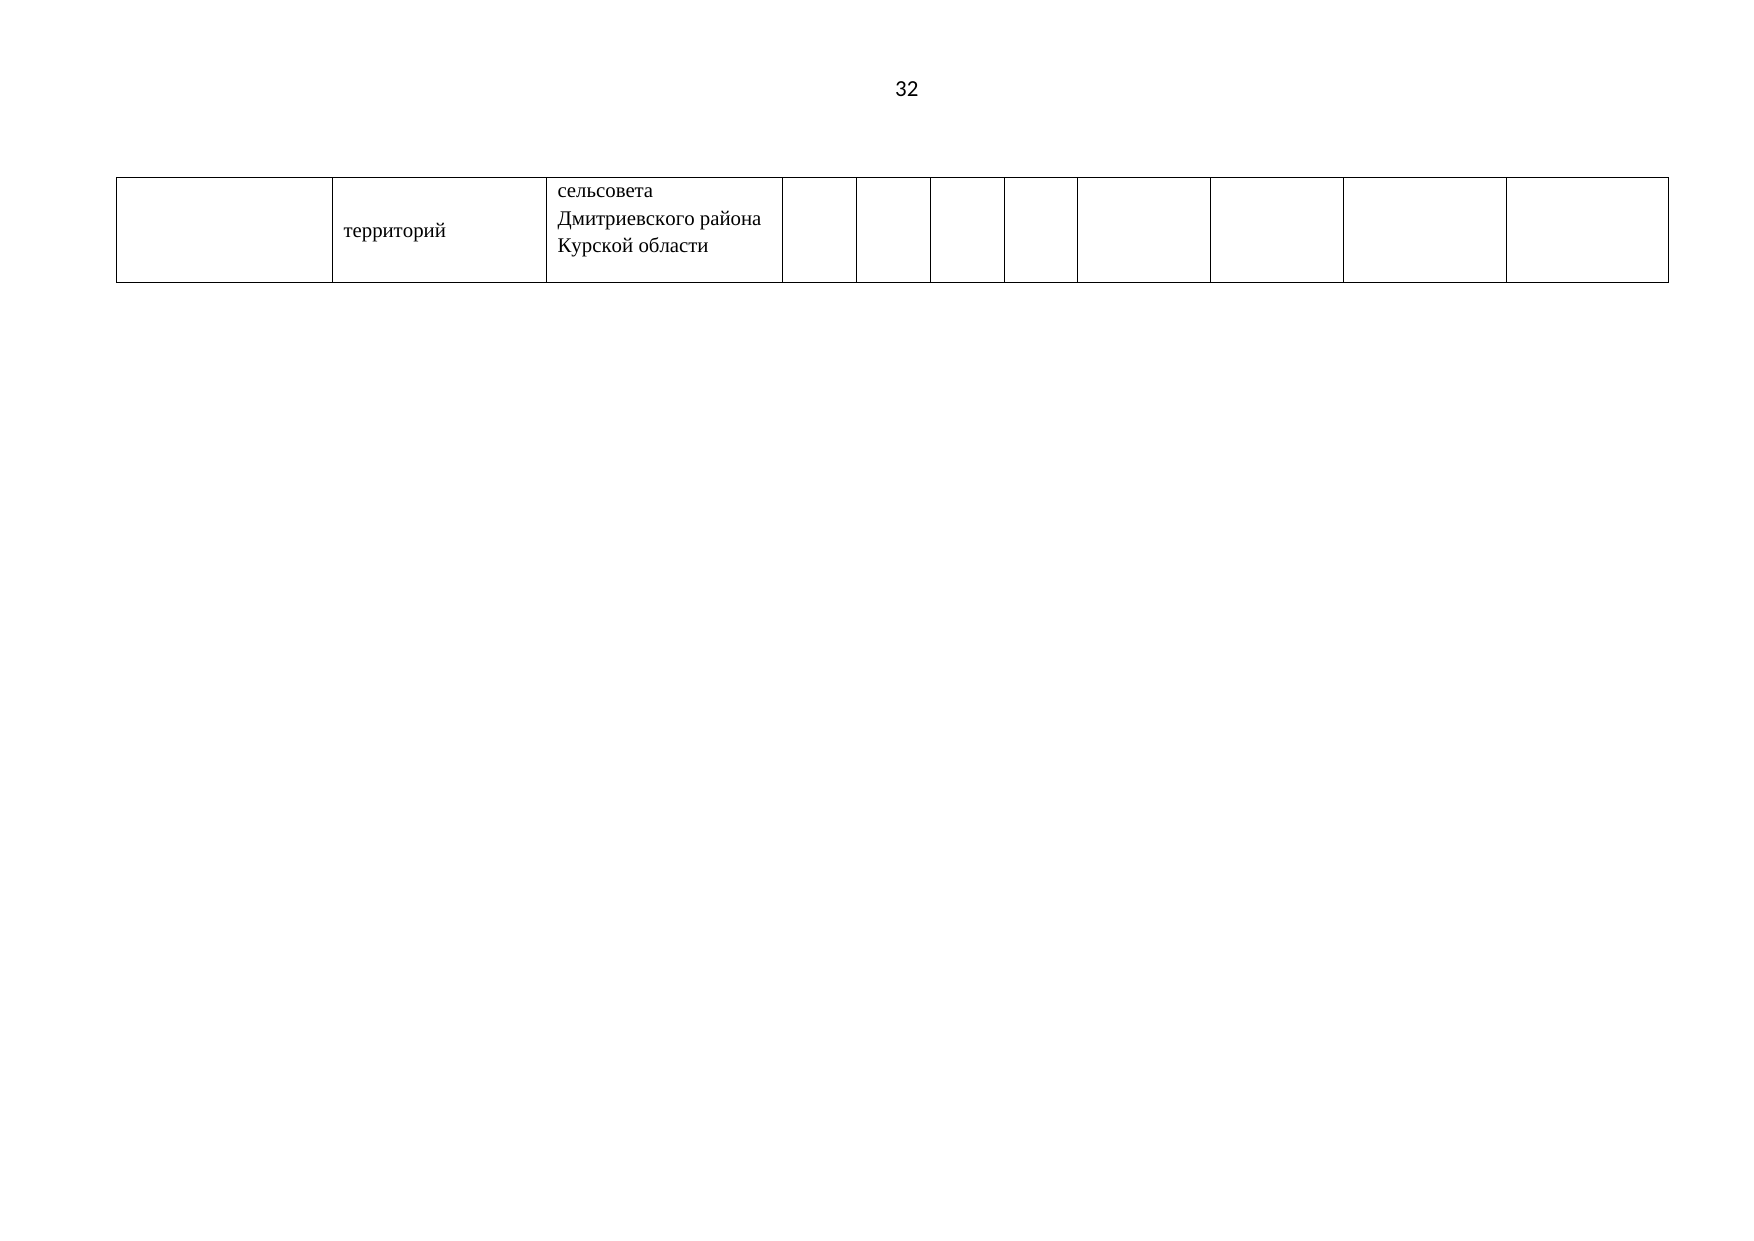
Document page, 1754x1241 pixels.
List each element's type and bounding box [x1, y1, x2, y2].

table_cell [1005, 178, 1077, 282]
table_cell [783, 178, 856, 282]
table_cell [333, 178, 546, 282]
table_cell [1507, 178, 1668, 282]
table_cell [1078, 178, 1210, 282]
table_cell [1211, 178, 1343, 282]
table_cell [117, 178, 332, 282]
table_cell [931, 178, 1004, 282]
table_cell [857, 178, 930, 282]
table_cell [1344, 178, 1506, 282]
table_cell [547, 178, 782, 282]
